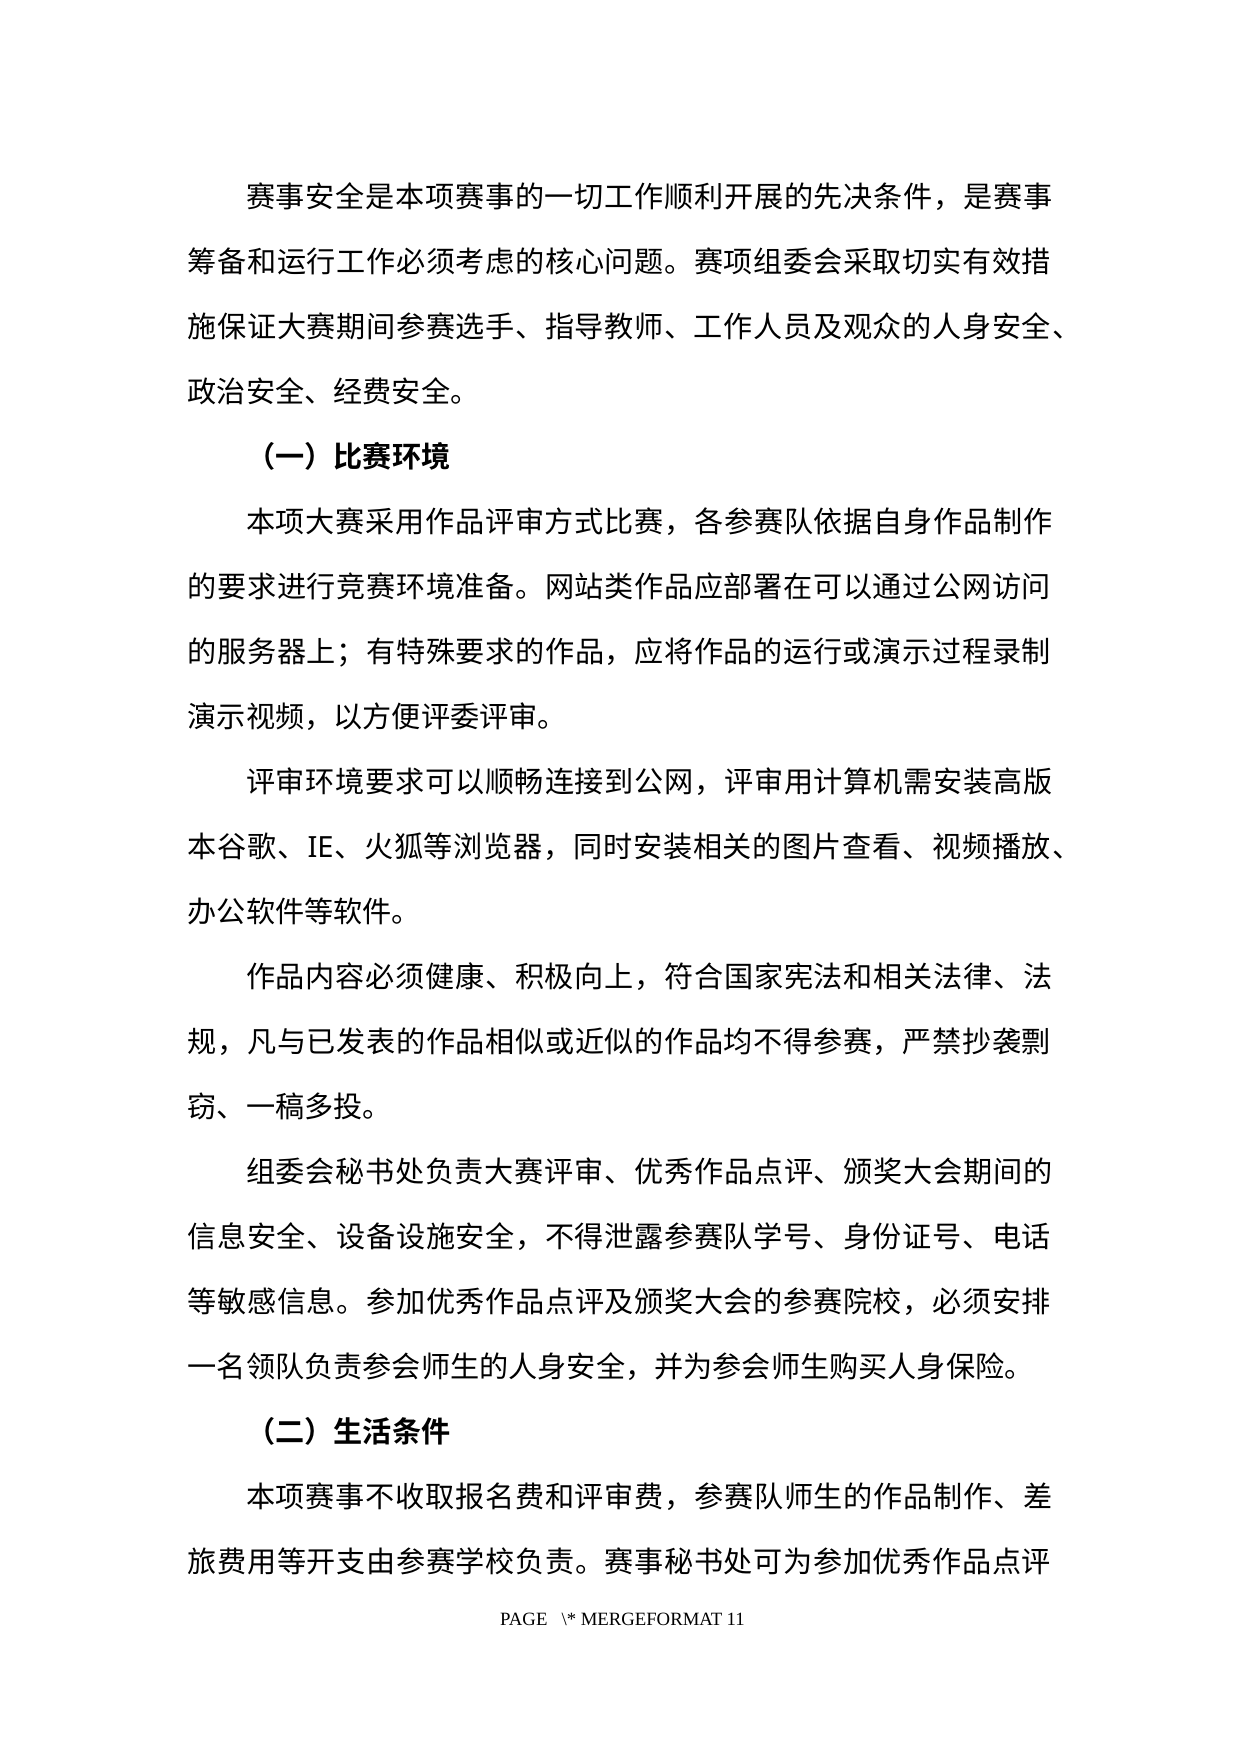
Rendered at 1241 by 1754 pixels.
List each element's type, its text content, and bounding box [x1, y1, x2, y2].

text 作品内容必须健康、积极向上，符合国家宪法和相关法律、法规，凡与已发表的作品相似或近似的作品均不得参赛，严禁抄袭剽窃、一稿多投。 [187, 942, 1053, 1137]
text 评审环境要求可以顺畅连接到公网，评审用计算机需安装高版本谷歌、IE、火狐等浏览器，同时安装相关的图片查看、视频播放、办公软件等软件。 [187, 747, 1053, 942]
text （一）比赛环境 [187, 422, 1053, 487]
text （二）生活条件 [187, 1397, 1053, 1462]
text 本项大赛采用作品评审方式比赛，各参赛队依据自身作品制作的要求进行竞赛环境准备。网站类作品应部署在可以通过公网访问的服务器上；有特殊要求的作品，应将作品的运行或演示过程录制演示视频，以方便评委评审。 [187, 487, 1053, 747]
text 赛事安全是本项赛事的一切工作顺利开展的先决条件，是赛事筹备和运行工作必须考虑的核心问题。赛项组委会采取切实有效措施保证大赛期间参赛选手、指导教师、工作人员及观众的人身安全、政治安全、经费安全。 [187, 162, 1053, 422]
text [187, 1462, 1053, 1592]
text 组委会秘书处负责大赛评审、优秀作品点评、颁奖大会期间的信息安全、设备设施安全，不得泄露参赛队学号、身份证号、电话等敏感信息。参加优秀作品点评及颁奖大会的参赛院校，必须安排一名领队负责参会师生的人身安全，并为参会师生购买人身保险。 [187, 1137, 1053, 1397]
